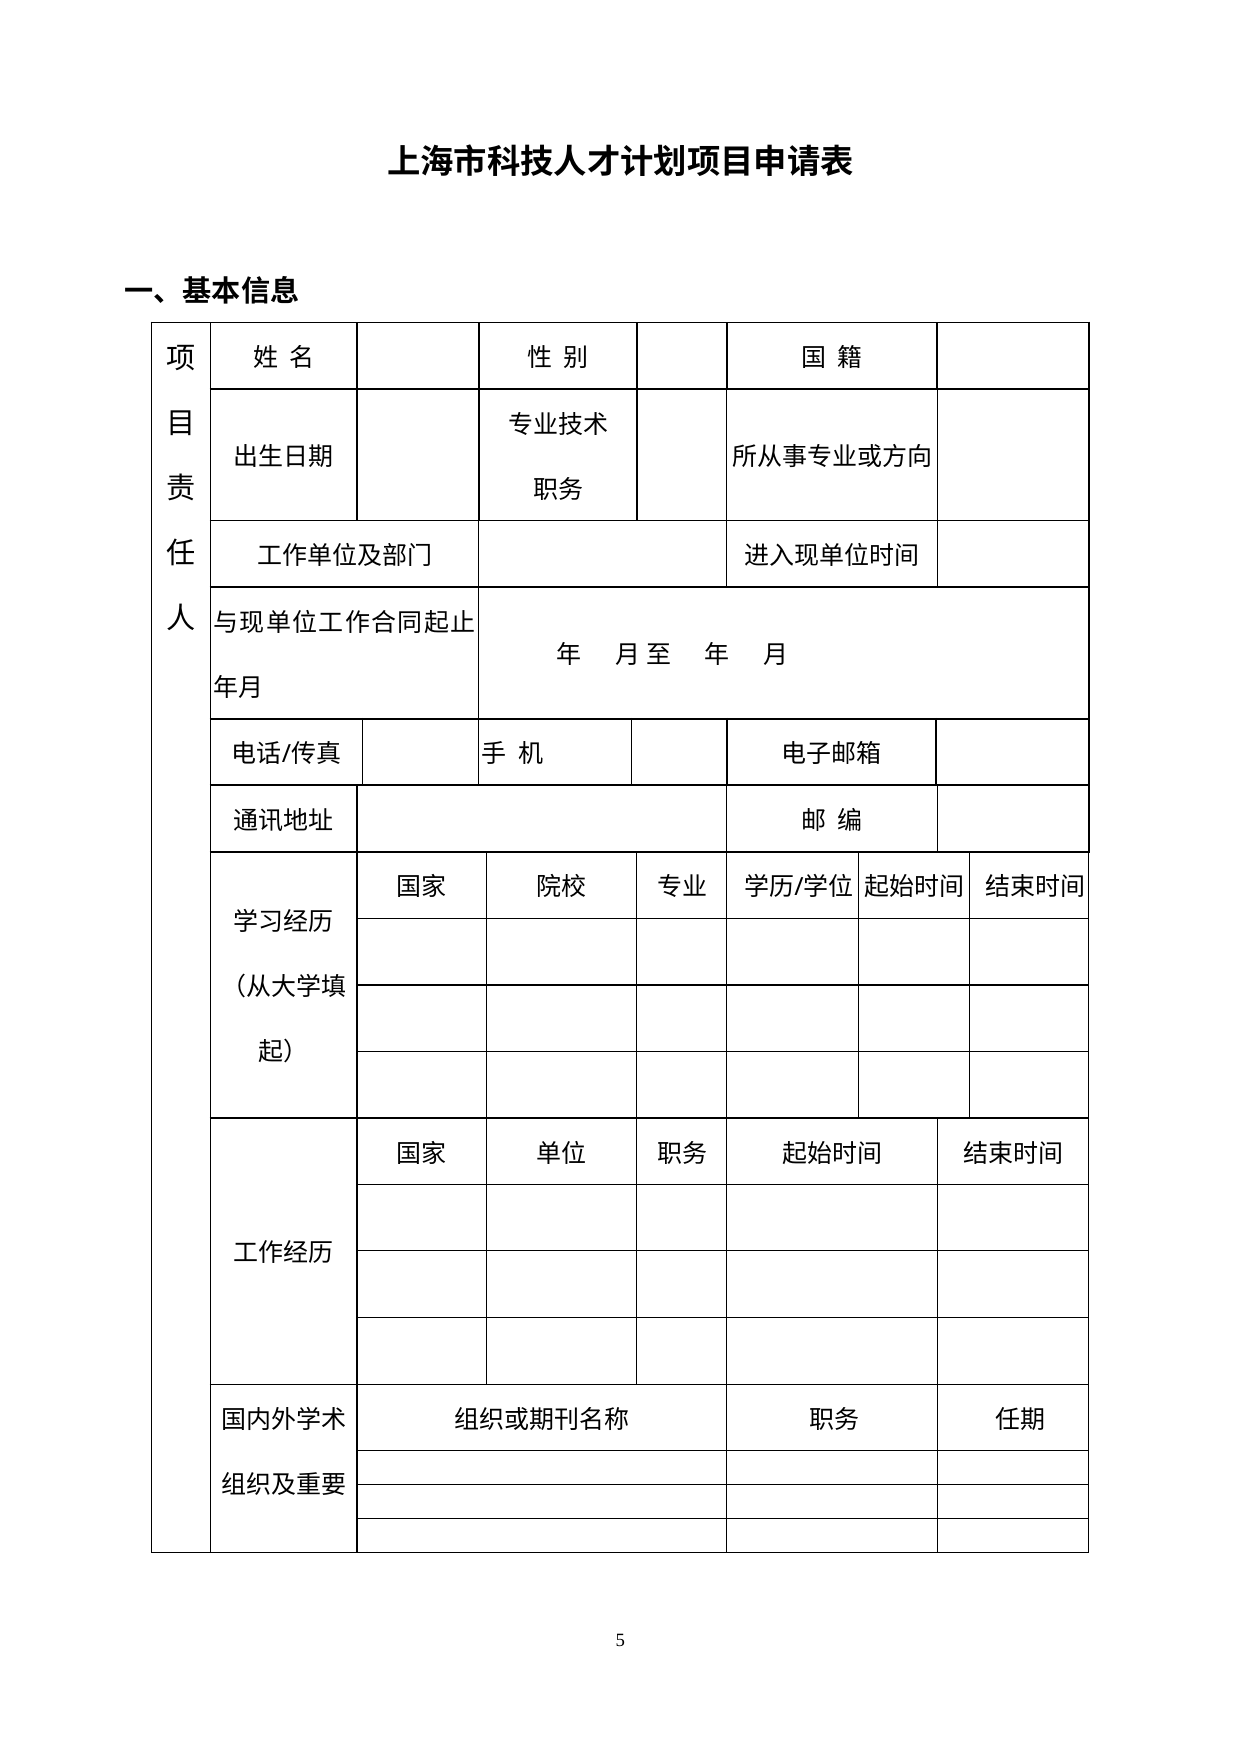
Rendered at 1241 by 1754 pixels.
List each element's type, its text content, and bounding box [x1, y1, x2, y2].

table_cell [970, 919, 1088, 984]
table_cell 组织或期刊名称 [358, 1385, 726, 1450]
table_cell 起始时间 [859, 853, 969, 917]
table_cell 院校 [487, 853, 636, 917]
table_cell 学历/学位 [727, 853, 858, 917]
table_cell [727, 919, 858, 984]
table_cell [937, 720, 1088, 784]
table_cell [358, 1519, 726, 1552]
table_cell 职务 [637, 1119, 726, 1184]
table_cell 电话/传真 [211, 720, 362, 784]
table_cell [637, 919, 726, 984]
table_header [638, 323, 726, 388]
table_cell 国内外学术组织及重要学术期刊任职情况 [211, 1385, 356, 1552]
table_cell 工作单位及部门 [211, 521, 478, 586]
table_cell 结束时间 [970, 853, 1088, 917]
table_cell [637, 1318, 726, 1383]
table_cell 国家 [358, 853, 486, 917]
table_cell [938, 521, 1088, 586]
table_cell 邮 编 [727, 786, 937, 851]
table_cell [727, 1251, 937, 1317]
table_cell [727, 1451, 937, 1484]
table_header 国 籍 [728, 323, 936, 388]
table_cell [638, 390, 726, 520]
table_cell [487, 1251, 636, 1317]
table_cell [727, 986, 858, 1051]
text 上海市科技人才计划项目申请表 [124, 127, 1116, 192]
table_cell [727, 1052, 858, 1117]
table_cell 电子邮箱 [728, 720, 935, 784]
table_cell 单位 [487, 1119, 636, 1184]
table_cell [727, 1318, 937, 1383]
table_cell [358, 786, 726, 851]
table_cell 与现单位工作合同起止年月 [211, 588, 478, 718]
table_cell [859, 919, 969, 984]
table_cell [479, 521, 726, 586]
table_cell 专业技术 职务 [480, 390, 636, 520]
table_cell [358, 986, 486, 1051]
table_cell [938, 786, 1088, 851]
table_cell 通讯地址 [211, 786, 356, 851]
table_cell [727, 1185, 937, 1250]
table_cell 学习经历 （从大学填起） [211, 853, 356, 1117]
table_cell [859, 1052, 969, 1117]
table_header 性 别 [480, 323, 636, 388]
table_cell 工作经历 [211, 1119, 356, 1383]
table_cell [938, 1519, 1088, 1552]
table_cell [487, 1318, 636, 1383]
table_cell [487, 1185, 636, 1250]
text 一、基本信息 [124, 257, 1116, 322]
table_cell 进入现单位时间 [727, 521, 937, 586]
table_cell [637, 1185, 726, 1250]
table_cell [487, 1052, 636, 1117]
table_cell [727, 1519, 937, 1552]
table_cell 任期 [938, 1385, 1088, 1450]
table_cell 手 机 [479, 720, 631, 784]
table_header 项 目 责 任 人 [152, 323, 210, 1552]
table_cell [637, 1052, 726, 1117]
table_cell [938, 1318, 1088, 1383]
table_cell [938, 1251, 1088, 1317]
table_cell [938, 390, 1088, 520]
table_cell 国家 [358, 1119, 486, 1184]
table_cell 年 月 至 年 月 [479, 588, 1088, 718]
table_cell [358, 1251, 486, 1317]
table_cell 职务 [727, 1385, 937, 1450]
table_cell [363, 720, 478, 784]
table_cell 所从事专业或方向 [727, 390, 937, 520]
table_cell [938, 1185, 1088, 1250]
table_cell [487, 986, 636, 1051]
table_header [938, 323, 1088, 388]
table_cell [632, 720, 726, 784]
table_cell [859, 986, 969, 1051]
table_cell [637, 1251, 726, 1317]
table_cell [487, 919, 636, 984]
table_cell [358, 1052, 486, 1117]
table_cell [938, 1451, 1088, 1484]
table_header [358, 323, 478, 388]
table_cell [358, 1318, 486, 1383]
table_cell 专业 [637, 853, 726, 917]
table_cell 起始时间 [727, 1119, 937, 1184]
table_cell [970, 1052, 1088, 1117]
table_header 姓 名 [211, 323, 356, 388]
table_cell [637, 986, 726, 1051]
table_cell [358, 919, 486, 984]
table_cell [970, 986, 1088, 1051]
table_cell [358, 390, 478, 520]
table_cell [938, 1485, 1088, 1518]
table_cell [358, 1451, 726, 1484]
table_cell [358, 1485, 726, 1518]
table_cell [358, 1185, 486, 1250]
table_cell 出生日期 [211, 390, 356, 520]
table_cell [727, 1485, 937, 1518]
table_cell 结束时间 [938, 1119, 1088, 1184]
